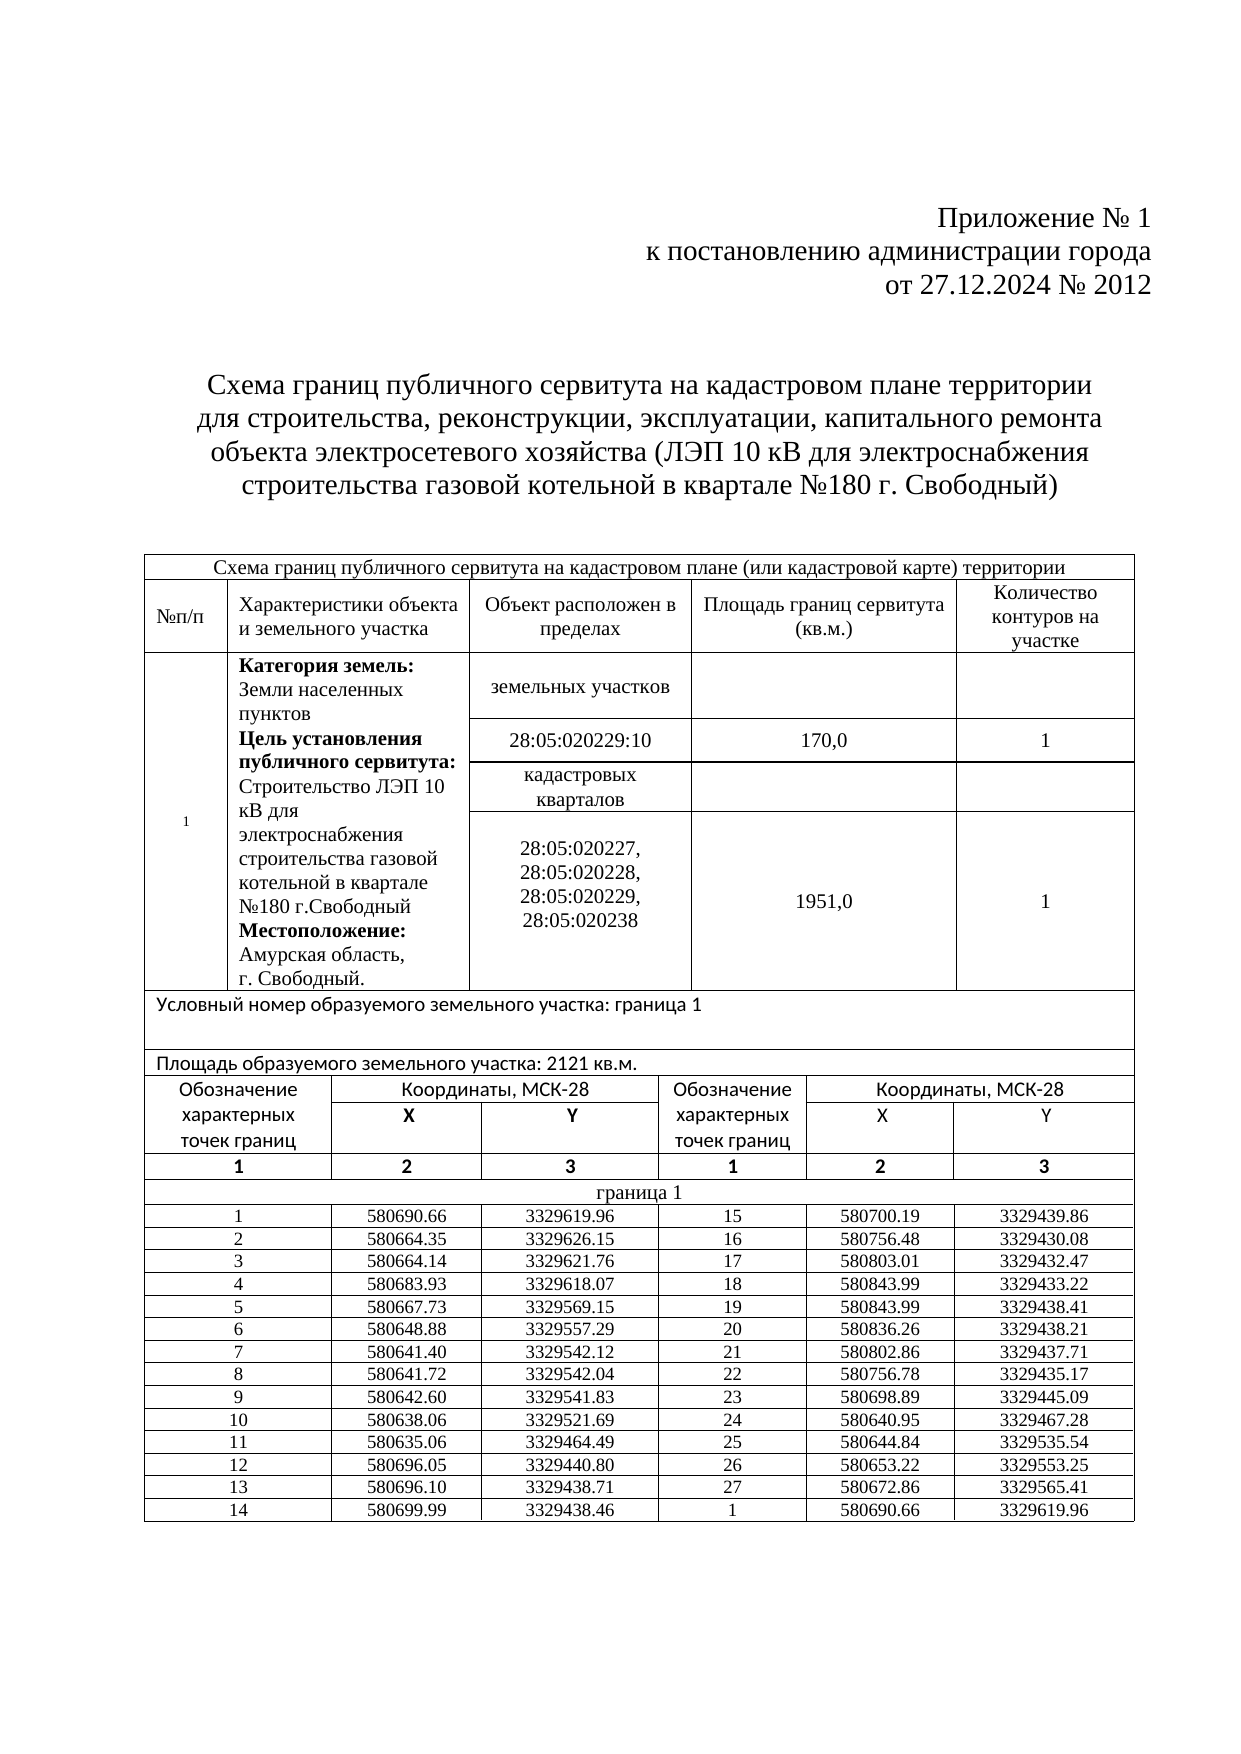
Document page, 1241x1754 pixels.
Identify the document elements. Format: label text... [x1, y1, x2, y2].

table_cell Площадь границ сервитута (кв.м.) [692, 580, 956, 652]
table_cell 1 [659, 1499, 806, 1521]
table_cell 580641.72 [332, 1363, 481, 1385]
table_cell Объект расположен в пределах [470, 580, 691, 652]
table_cell 3329438.21 [955, 1317, 1134, 1340]
table_cell 1 [957, 812, 1134, 990]
table_cell 3329618.07 [482, 1273, 658, 1294]
table_cell 580802.86 [807, 1341, 954, 1362]
table_cell 580642.60 [332, 1386, 481, 1407]
table_cell Y [954, 1103, 1134, 1152]
table_cell 1 [145, 653, 227, 990]
table_cell 3329433.22 [955, 1272, 1134, 1294]
table_cell 3329626.15 [482, 1228, 658, 1249]
table_cell 3329438.71 [482, 1476, 658, 1498]
table_cell 17 [659, 1250, 806, 1272]
table_cell 3329521.69 [482, 1409, 658, 1430]
table_cell 3329445.09 [955, 1385, 1134, 1407]
table_cell 1 [145, 1154, 331, 1179]
table_cell 20 [659, 1318, 806, 1340]
table_cell 580635.06 [332, 1431, 481, 1453]
table_cell [957, 653, 1134, 718]
table_cell 18 [659, 1273, 806, 1294]
table_cell 1 [145, 1205, 331, 1227]
table_cell 580699.99 [332, 1499, 481, 1521]
table_cell 2 [332, 1154, 481, 1179]
table_cell 580843.99 [807, 1296, 954, 1317]
table_header Схема границ публичного сервитута на кадастровом плане (или кадастровой карте) территории [145, 555, 1134, 579]
table_cell 580648.88 [332, 1318, 481, 1340]
table_cell Обозначение характерных точек границ [145, 1076, 331, 1152]
table_cell 580667.73 [332, 1296, 481, 1317]
text для строительства, реконструкции, эксплуатации, капитального ремонта объекта электросетевого хозяйства (ЛЭП 10 кВ для электроснабжения строительства газовой котельной в квартале №180 г. Свободный) [148, 400, 1152, 501]
table_cell 10 [145, 1409, 331, 1430]
table_cell 2 [807, 1154, 953, 1179]
table_cell 3329430.08 [955, 1227, 1134, 1249]
table_cell [692, 763, 956, 811]
table_cell 3329432.47 [955, 1249, 1134, 1272]
table_cell 28:05:020227, 28:05:020228, 28:05:020229, 28:05:020238 [470, 812, 691, 990]
table_cell X [332, 1103, 481, 1152]
table_cell 580664.14 [332, 1250, 481, 1272]
table_cell 21 [659, 1341, 806, 1362]
table_cell 19 [659, 1296, 806, 1317]
table_cell 3 [482, 1154, 658, 1179]
text Схема границ публичного сервитута на кадастровом плане территории [148, 367, 1152, 400]
table_cell 580696.05 [332, 1454, 481, 1475]
table_cell 16 [659, 1228, 806, 1249]
table_cell 3329464.49 [482, 1431, 658, 1453]
table_cell 1 [659, 1154, 806, 1179]
table_cell 3329438.41 [955, 1295, 1134, 1317]
table_cell 170,0 [692, 719, 956, 761]
table_cell 26 [659, 1454, 806, 1475]
table_cell 3329619.96 [954, 1498, 1134, 1521]
table_cell 580690.66 [807, 1499, 954, 1521]
table_cell Условный номер образуемого земельного участка: граница 1 [145, 991, 1134, 1049]
table_cell Координаты, МСК-28 [332, 1076, 658, 1102]
table_cell 580843.99 [807, 1273, 954, 1294]
text к постановлению администрации города [148, 233, 1152, 267]
table_cell 580836.26 [807, 1318, 954, 1340]
table_cell 5 [145, 1296, 331, 1317]
table_cell X [807, 1103, 953, 1152]
table_cell Категория земель: Земли населенных пунктов Цель установления публичного сервитута: Строительство ЛЭП 10 кВ для электроснабжения строительства газовой котельной в квартале №180 г.Свободный Местоположение: Амурская область, г. Свободный. [228, 653, 469, 990]
table_cell Характеристики объекта и земельного участка [228, 580, 469, 652]
table_cell [957, 763, 1134, 811]
table_cell №п/п [145, 580, 227, 652]
table_cell 3329439.86 [955, 1204, 1134, 1227]
table_cell Координаты, МСК-28 [807, 1076, 1134, 1102]
table_cell 580756.48 [807, 1228, 954, 1249]
table_cell Y [482, 1103, 658, 1152]
table_cell 580683.93 [332, 1273, 481, 1294]
text от 27.12.2024 № 2012 [148, 267, 1152, 300]
table_cell 3 [954, 1154, 1134, 1179]
table_cell 580696.10 [332, 1476, 481, 1498]
table_cell 7 [145, 1341, 331, 1362]
table_cell 2 [145, 1228, 331, 1249]
table_cell 580653.22 [807, 1454, 954, 1475]
table_cell 1951,0 [692, 812, 956, 990]
table_cell Обозначение характерных точек границ [659, 1076, 806, 1152]
table_cell 13 [145, 1476, 331, 1498]
table_cell 580803.01 [807, 1250, 954, 1272]
table_cell 3329619.96 [482, 1205, 658, 1227]
table_cell земельных участков [470, 653, 691, 718]
table_cell 1 [957, 719, 1134, 761]
table_cell Количество контуров на участке [957, 580, 1134, 652]
table_cell 25 [659, 1431, 806, 1453]
table_cell 27 [659, 1476, 806, 1498]
table_cell кадастровых кварталов [470, 763, 691, 811]
table_cell 3329553.25 [955, 1453, 1134, 1475]
table_cell 580644.84 [807, 1431, 954, 1453]
table_cell 15 [659, 1205, 806, 1227]
table_cell Площадь образуемого земельного участка: 2121 кв.м. [145, 1050, 1134, 1075]
table_cell 11 [145, 1431, 331, 1453]
table_cell 580664.35 [332, 1228, 481, 1249]
table_cell 3329565.41 [955, 1475, 1134, 1498]
table_cell 12 [145, 1454, 331, 1475]
table_cell 580690.66 [332, 1205, 481, 1227]
table_cell 580638.06 [332, 1409, 481, 1430]
table_cell [692, 653, 956, 718]
table_cell 3 [145, 1250, 331, 1272]
text Приложение № 1 [148, 200, 1152, 233]
table_cell 3329535.54 [955, 1430, 1134, 1453]
table_cell 3329437.71 [955, 1340, 1134, 1362]
table_cell 3329541.83 [482, 1386, 658, 1407]
table_cell 24 [659, 1409, 806, 1430]
table_cell граница 1 [145, 1179, 1134, 1204]
table_cell 22 [659, 1363, 806, 1385]
table_cell 3329438.46 [481, 1499, 658, 1521]
table_cell 3329542.04 [482, 1363, 658, 1385]
table_cell 8 [145, 1363, 331, 1385]
table_cell 3329467.28 [955, 1408, 1134, 1430]
table_cell 580672.86 [807, 1476, 954, 1498]
table_cell 28:05:020229:10 [470, 719, 691, 761]
table_cell 580700.19 [807, 1205, 954, 1227]
table_cell 9 [145, 1386, 331, 1407]
table_cell 4 [145, 1273, 331, 1294]
table_cell 6 [145, 1318, 331, 1340]
table_cell 3329569.15 [482, 1296, 658, 1317]
table_cell 3329542.12 [482, 1341, 658, 1362]
table_cell 580640.95 [807, 1409, 954, 1430]
table_cell 23 [659, 1386, 806, 1407]
table_cell 14 [145, 1499, 331, 1521]
table_cell 3329440.80 [482, 1454, 658, 1475]
table_cell 580641.40 [332, 1341, 481, 1362]
table_cell 3329621.76 [482, 1250, 658, 1272]
table_cell 3329557.29 [482, 1318, 658, 1340]
table_cell 580698.89 [807, 1386, 954, 1407]
table_cell 3329435.17 [955, 1362, 1134, 1385]
table_cell 580756.78 [807, 1363, 954, 1385]
